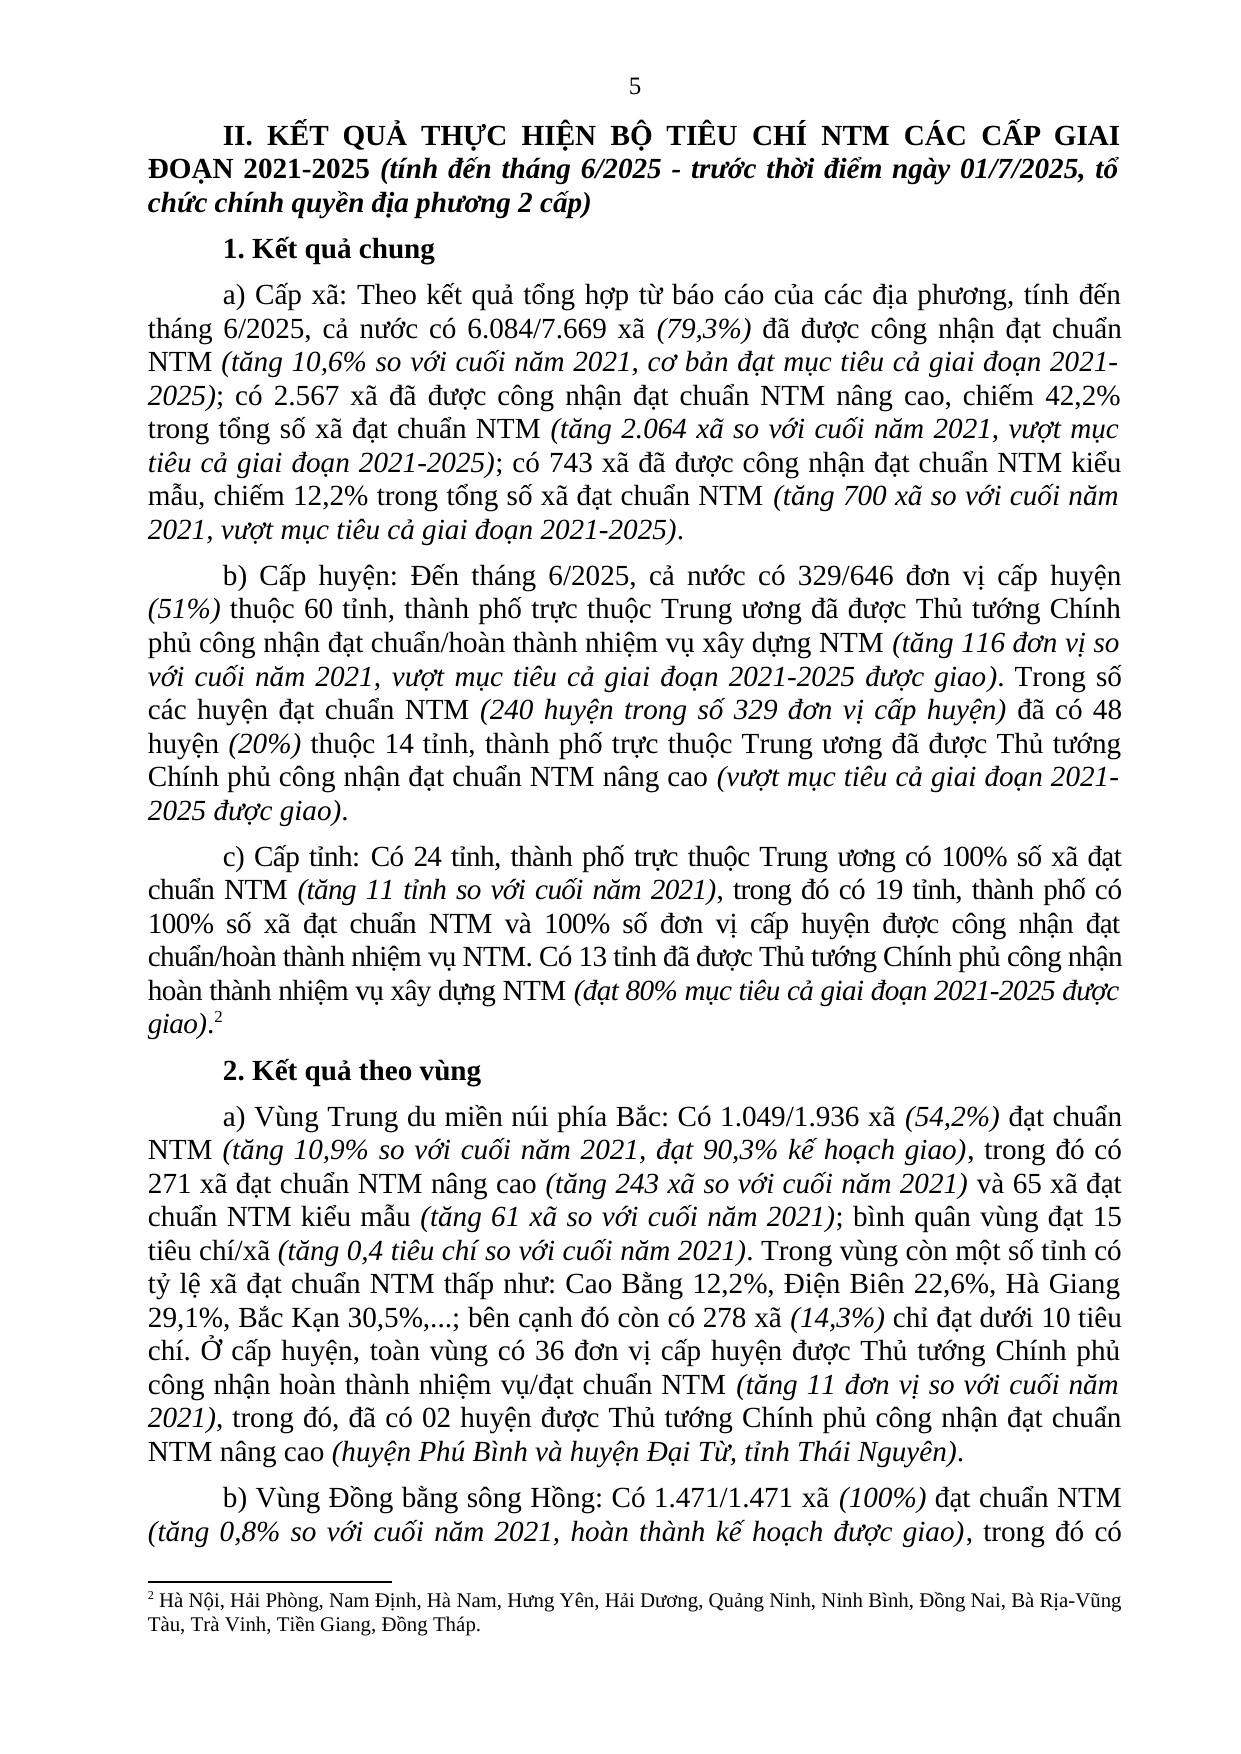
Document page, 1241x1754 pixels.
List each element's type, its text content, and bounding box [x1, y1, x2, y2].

text a) Vùng Trung du miền núi phía Bắc: Có 1.049/1.936 xã (54,2%) đạt chuẩn NTM (tăng 10,9% so với cuối năm 2021, đạt 90,3% kế hoạch giao), trong đó có 271 xã đạt chuẩn NTM nâng cao (tăng 243 xã so với cuối năm 2021) và 65 xã đạt chuẩn NTM kiểu mẫu (tăng 61 xã so với cuối năm 2021); bình quân vùng đạt 15 tiêu chí/xã (tăng 0,4 tiêu chí so với cuối năm 2021). Trong vùng còn một số tỉnh có tỷ lệ xã đạt chuẩn NTM thấp như: Cao Bằng 12,2%, Điện Biên 22,6%, Hà Giang 29,1%, Bắc Kạn 30,5%,...; bên cạnh đó còn có 278 xã (14,3%) chỉ đạt dưới 10 tiêu chí. Ở cấp huyện, toàn vùng có 36 đơn vị cấp huyện được Thủ tướng Chính phủ công nhận hoàn thành nhiệm vụ/đạt chuẩn NTM (tăng 11 đơn vị so với cuối năm 2021), trong đó, đã có 02 huyện được Thủ tướng Chính phủ công nhận đạt chuẩn NTM nâng cao (huyện Phú Bình và huyện Đại Từ, tỉnh Thái Nguyên). [148, 1099, 1122, 1468]
subtitle c) Cấp tỉnh: Có 24 tỉnh, thành phố trực thuộc Trung ương có 100% số xã đạt chuẩn NTM (tăng 11 tỉnh so với cuối năm 2021), trong đó có 19 tỉnh, thành phố có 100% số xã đạt chuẩn NTM và 100% số đơn vị cấp huyện được công nhận đạt chuẩn/hoàn thành nhiệm vụ NTM. Có 13 tỉnh đã được Thủ tướng Chính phủ công nhận hoàn thành nhiệm vụ xây dựng NTM (đạt 80% mục tiêu cả giai đoạn 2021-2025 được giao). [148, 839, 1122, 1040]
subtitle II. KẾT QUẢ THỰC HIỆN BỘ TIÊU CHÍ NTM CÁC CẤP GIAI ĐOẠN 2021-2025 (tính đến tháng 6/2025 - trước thời điểm ngày 01/7/2025, tổ chức chính quyền địa phương 2 cấp) [148, 118, 1122, 219]
subtitle a) Cấp xã: Theo kết quả tổng hợp từ báo cáo của các địa phương, tính đến tháng 6/2025, cả nước có 6.084/7.669 xã (79,3%) đã được công nhận đạt chuẩn NTM (tăng 10,6% so với cuối năm 2021, cơ bản đạt mục tiêu cả giai đoạn 2021-2025); có 2.567 xã đã được công nhận đạt chuẩn NTM nâng cao, chiếm 42,2% trong tổng số xã đạt chuẩn NTM (tăng 2.064 xã so với cuối năm 2021, vượt mục tiêu cả giai đoạn 2021-2025); có 743 xã đã được công nhận đạt chuẩn NTM kiểu mẫu, chiếm 12,2% trong tổng số xã đạt chuẩn NTM (tăng 700 xã so với cuối năm 2021, vượt mục tiêu cả giai đoạn 2021-2025). [148, 277, 1122, 546]
subtitle b) Cấp huyện: Đến tháng 6/2025, cả nước có 329/646 đơn vị cấp huyện (51%) thuộc 60 tỉnh, thành phố trực thuộc Trung ương đã được Thủ tướng Chính phủ công nhận đạt chuẩn/hoàn thành nhiệm vụ xây dựng NTM (tăng 116 đơn vị so với cuối năm 2021, vượt mục tiêu cả giai đoạn 2021-2025 được giao). Trong số các huyện đạt chuẩn NTM (240 huyện trong số 329 đơn vị cấp huyện) đã có 48 huyện (20%) thuộc 14 tỉnh, thành phố trực thuộc Trung ương đã được Thủ tướng Chính phủ công nhận đạt chuẩn NTM nâng cao (vượt mục tiêu cả giai đoạn 2021-2025 được giao). [148, 558, 1122, 826]
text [148, 1480, 1122, 1547]
subtitle 1. Kết quả chung [148, 231, 1122, 265]
subtitle 2. Kết quả theo vùng [148, 1053, 1122, 1086]
